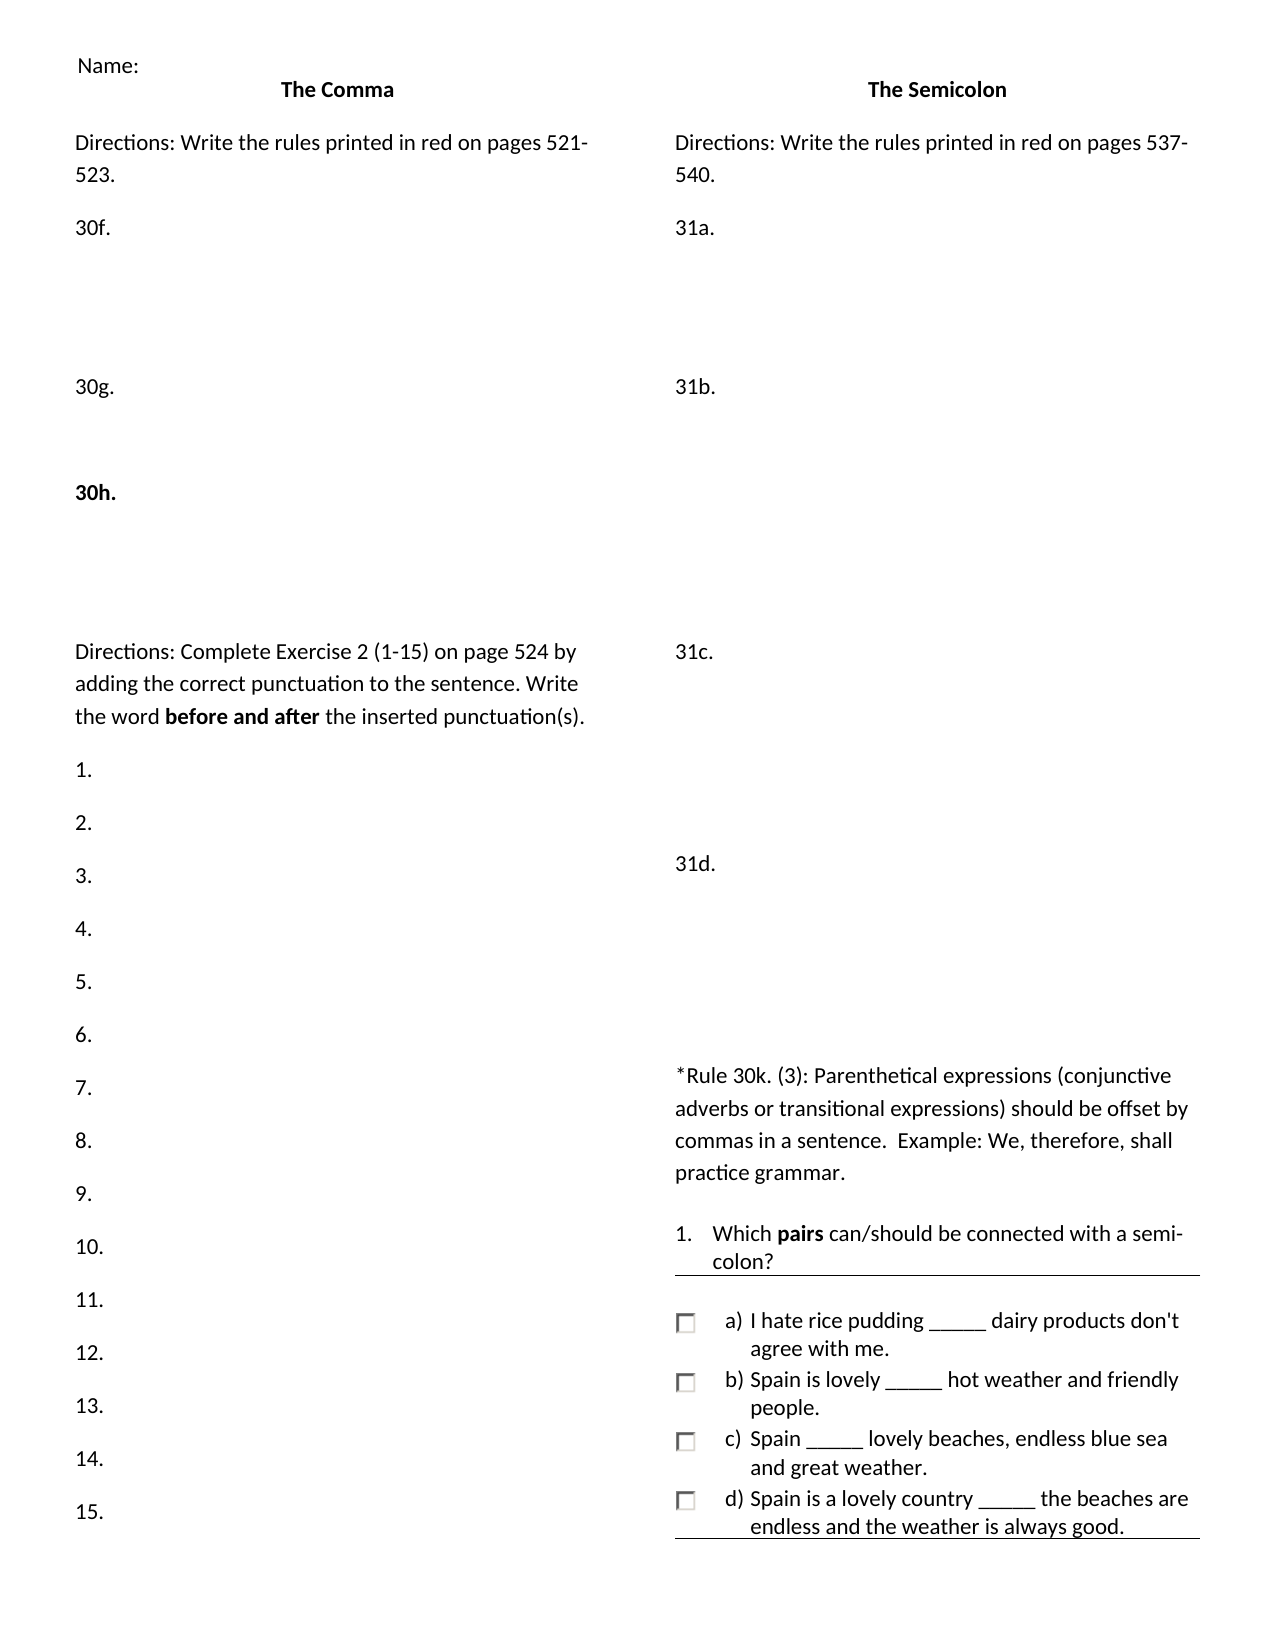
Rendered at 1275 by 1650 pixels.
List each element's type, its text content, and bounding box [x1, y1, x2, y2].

table_cell b) [724, 1364, 749, 1423]
text 12. [75, 1338, 600, 1366]
text 31d. [675, 849, 1200, 877]
text 2. [75, 808, 600, 836]
text 30h. [75, 478, 600, 506]
table_cell [674, 1423, 723, 1482]
text 6. [75, 1020, 600, 1048]
text 10. [75, 1232, 600, 1260]
text 31a. [675, 213, 1200, 241]
text 9. [75, 1179, 600, 1207]
text The Semicolon [675, 75, 1200, 103]
table_header I hate rice pudding _____ dairy products don't agree with me. [749, 1305, 1208, 1364]
text 30f. [75, 213, 600, 241]
table_cell [674, 1482, 723, 1541]
table_cell Spain is a lovely country _____ the beaches are endless and the weather is always good. [749, 1482, 1208, 1541]
table_header [674, 1305, 723, 1364]
text 31c. [675, 637, 1200, 665]
text 5. [75, 967, 600, 995]
text *Rule 30k. (3): Parenthetical expressions (conjunctive adverbs or transitional expressions) should be offset by commas in a sentence. Example: We, therefore, shall practice grammar. [675, 1062, 1200, 1186]
text Directions: Write the rules printed in red on pages 521-523. [75, 128, 600, 188]
text Directions: Write the rules printed in red on pages 537-540. [675, 128, 1200, 188]
list Which pairs can/should be connected with a semi-colon? [675, 1219, 1200, 1275]
text Directions: Complete Exercise 2 (1-15) on page 524 by adding the correct punctuation to the sentence. Write the word before and after the inserted punctuation(s). [75, 637, 600, 730]
text 11. [75, 1285, 600, 1313]
text 8. [75, 1126, 600, 1154]
table_cell Spain _____ lovely beaches, endless blue sea and great weather. [749, 1423, 1208, 1482]
text 31b. [675, 372, 1200, 400]
text 14. [75, 1444, 600, 1472]
text The Comma [75, 75, 600, 103]
table_cell Spain is lovely _____ hot weather and friendly people. [749, 1364, 1208, 1423]
text 30g. [75, 372, 600, 400]
table_cell c) [724, 1423, 749, 1482]
table_cell d) [724, 1482, 749, 1538]
table_cell [674, 1364, 723, 1423]
text 7. [75, 1073, 600, 1101]
text 13. [75, 1391, 600, 1419]
table_header a) [724, 1305, 749, 1364]
text 3. [75, 861, 600, 889]
text 4. [75, 914, 600, 942]
text 15. [75, 1497, 600, 1525]
text 1. [75, 755, 600, 783]
